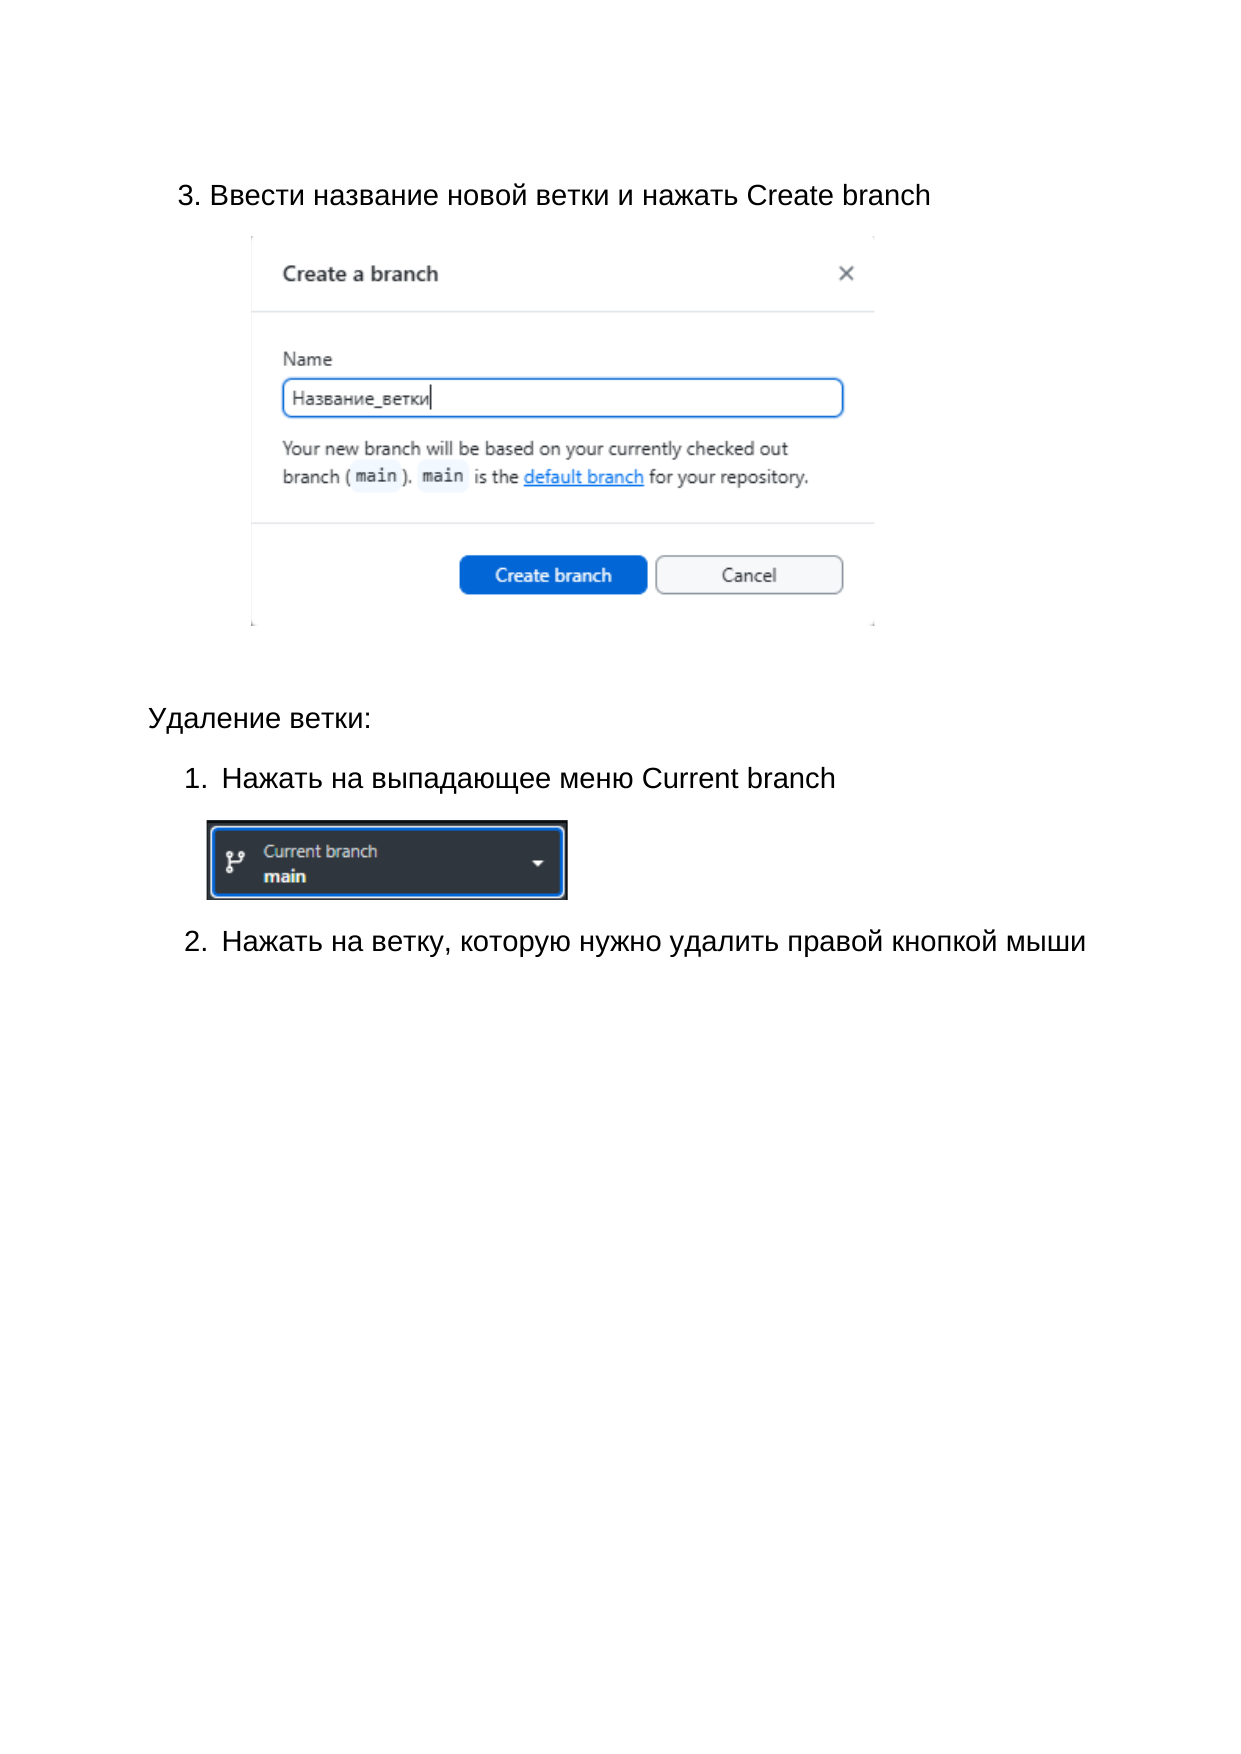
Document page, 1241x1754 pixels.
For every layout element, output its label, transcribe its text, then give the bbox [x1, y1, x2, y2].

list Нажать на выпадающее меню Current branch [184, 761, 1152, 794]
text 3. Ввести название новой ветки и нажать Create branch [177, 177, 1152, 211]
picture [206, 820, 568, 900]
picture [251, 236, 875, 626]
text Удаление ветки: [148, 702, 1152, 735]
list Нажать на ветку, которую нужно удалить правой кнопкой мыши [184, 924, 1152, 958]
